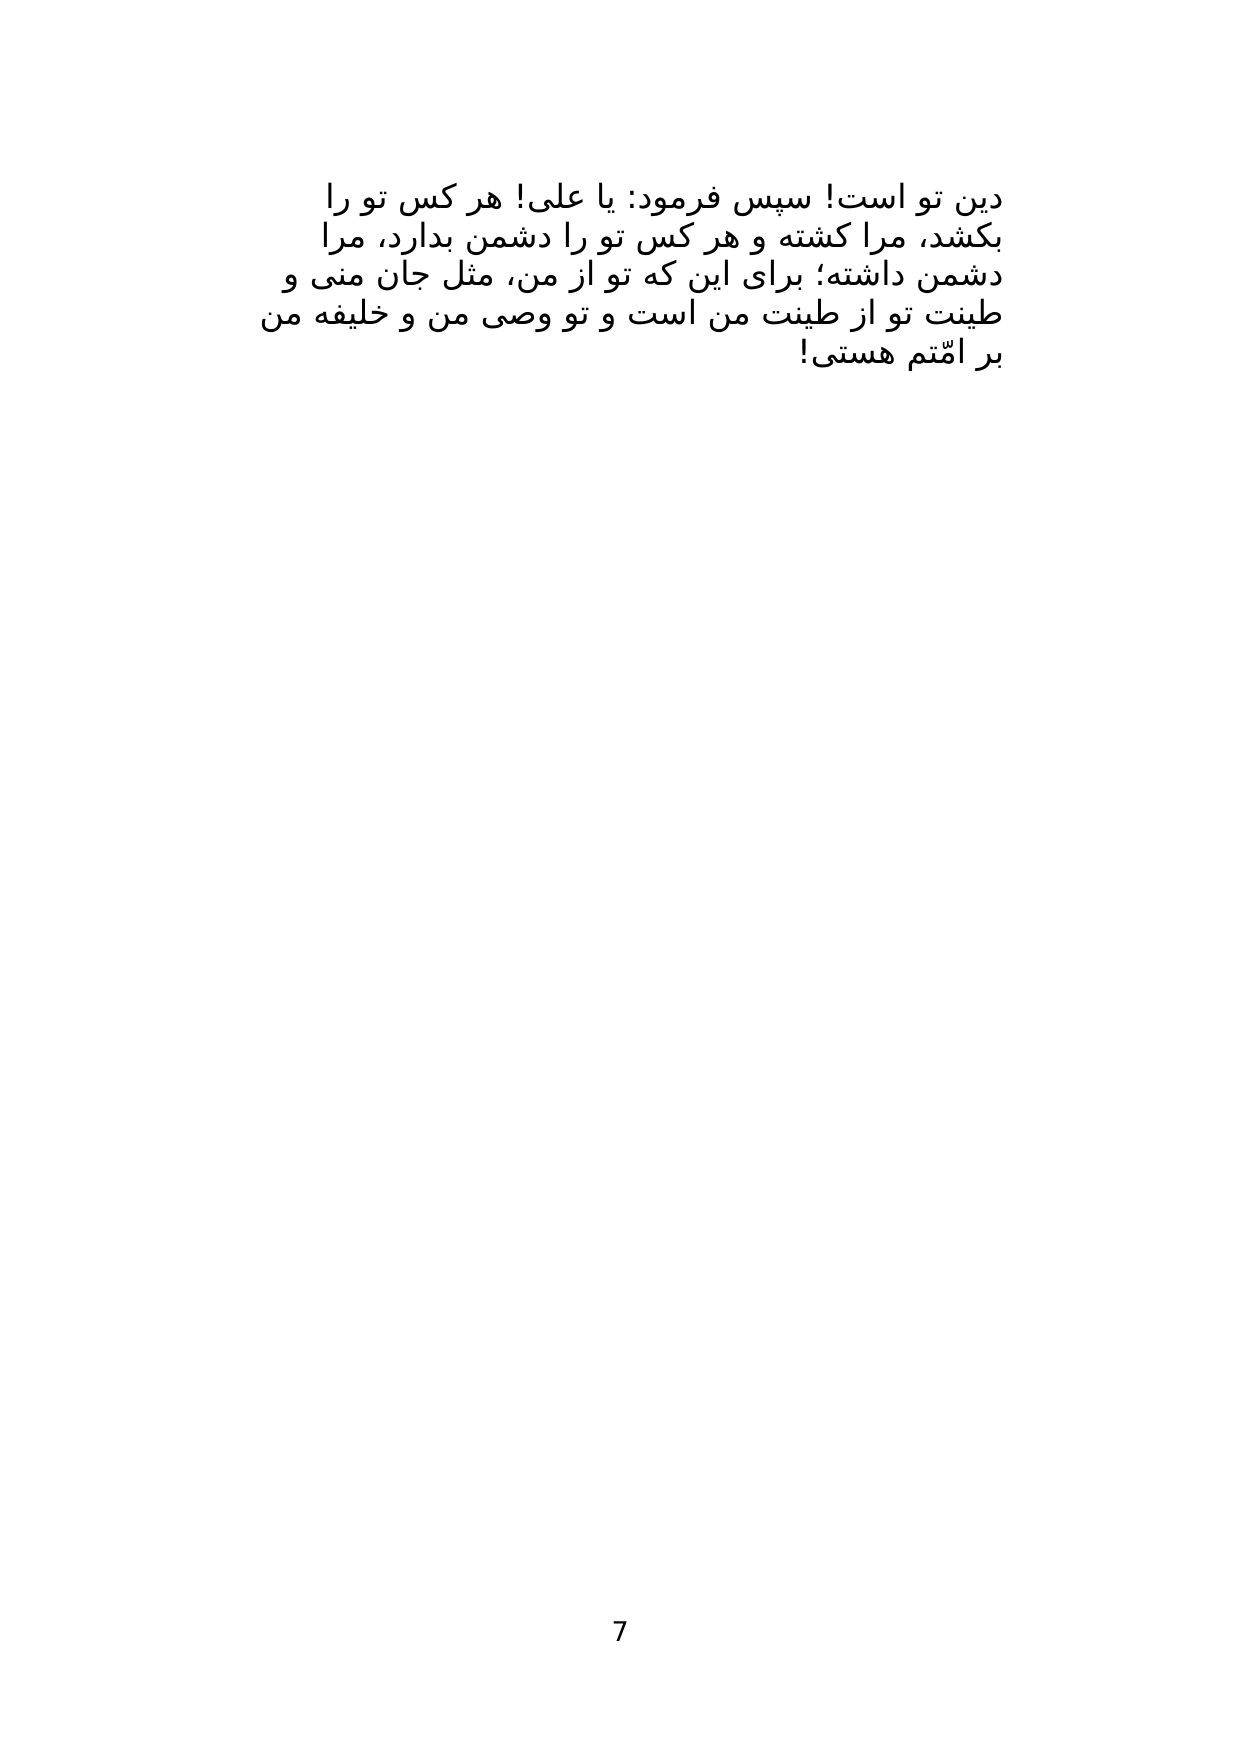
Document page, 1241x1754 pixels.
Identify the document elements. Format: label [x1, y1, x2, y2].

text [236, 177, 1004, 371]
